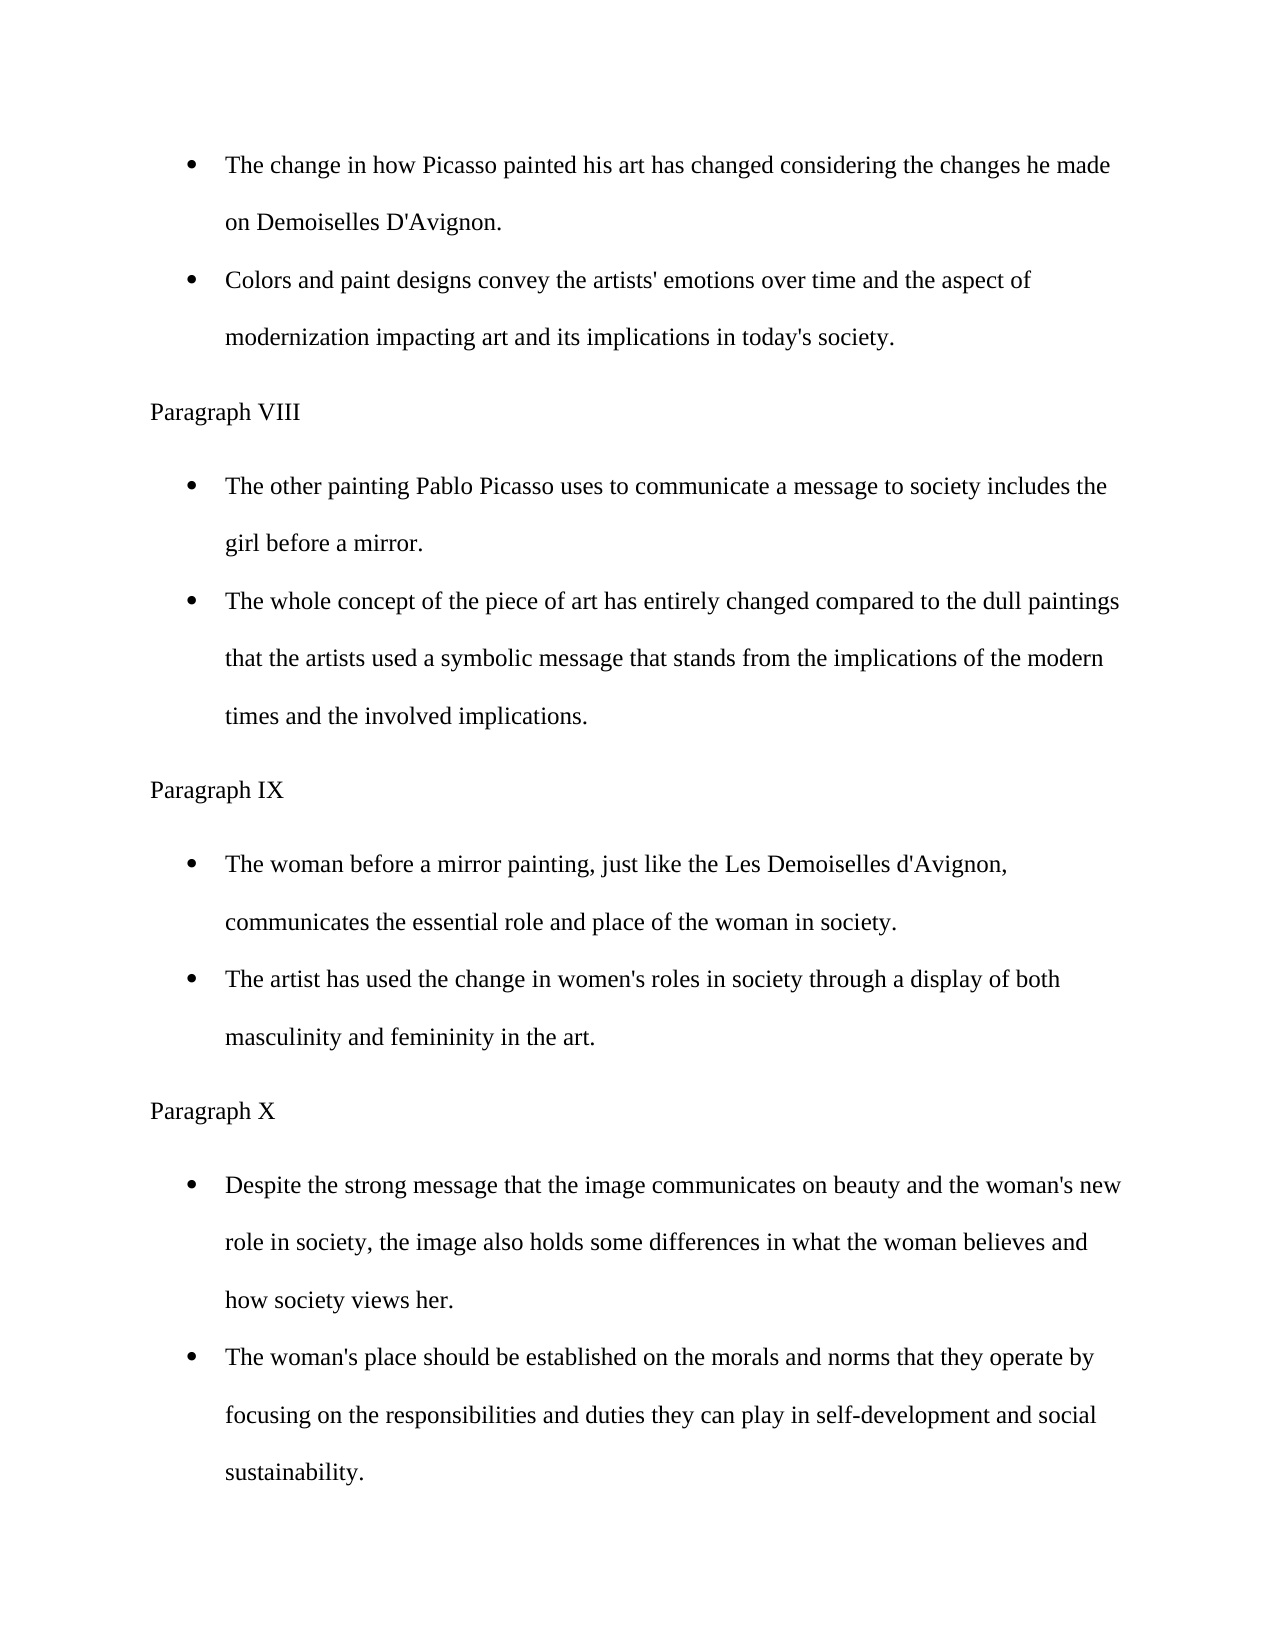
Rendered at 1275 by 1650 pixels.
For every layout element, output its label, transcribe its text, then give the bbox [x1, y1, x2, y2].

list Colors and paint designs convey the artists' emotions over time and the aspect of modernization impacting art and its implications in today's society. [187, 265, 1125, 351]
list The other painting Pablo Picasso uses to communicate a message to society includes the girl before a mirror. [187, 471, 1125, 557]
list The whole concept of the piece of art has entirely changed compared to the dull paintings that the artists used a symbolic message that stands from the implications of the modern times and the involved implications. [187, 586, 1125, 729]
text Paragraph IX [150, 775, 1125, 804]
list The change in how Picasso painted his art has changed considering the changes he made on Demoiselles D'Avignon. [187, 150, 1125, 236]
list Despite the strong message that the image communicates on beauty and the woman's new role in society, the image also holds some differences in what the woman believes and how society views her. [187, 1170, 1125, 1314]
list The woman's place should be established on the morals and norms that they operate by focusing on the responsibilities and duties they can play in self-development and social sustainability. [187, 1342, 1125, 1486]
text Paragraph X [150, 1096, 1125, 1124]
list The woman before a mirror painting, just like the Les Demoiselles d'Avignon, communicates the essential role and place of the woman in society. [187, 849, 1125, 935]
list The artist has used the change in women's roles in society through a display of both masculinity and femininity in the art. [187, 964, 1125, 1050]
text Paragraph VIII [150, 397, 1125, 425]
